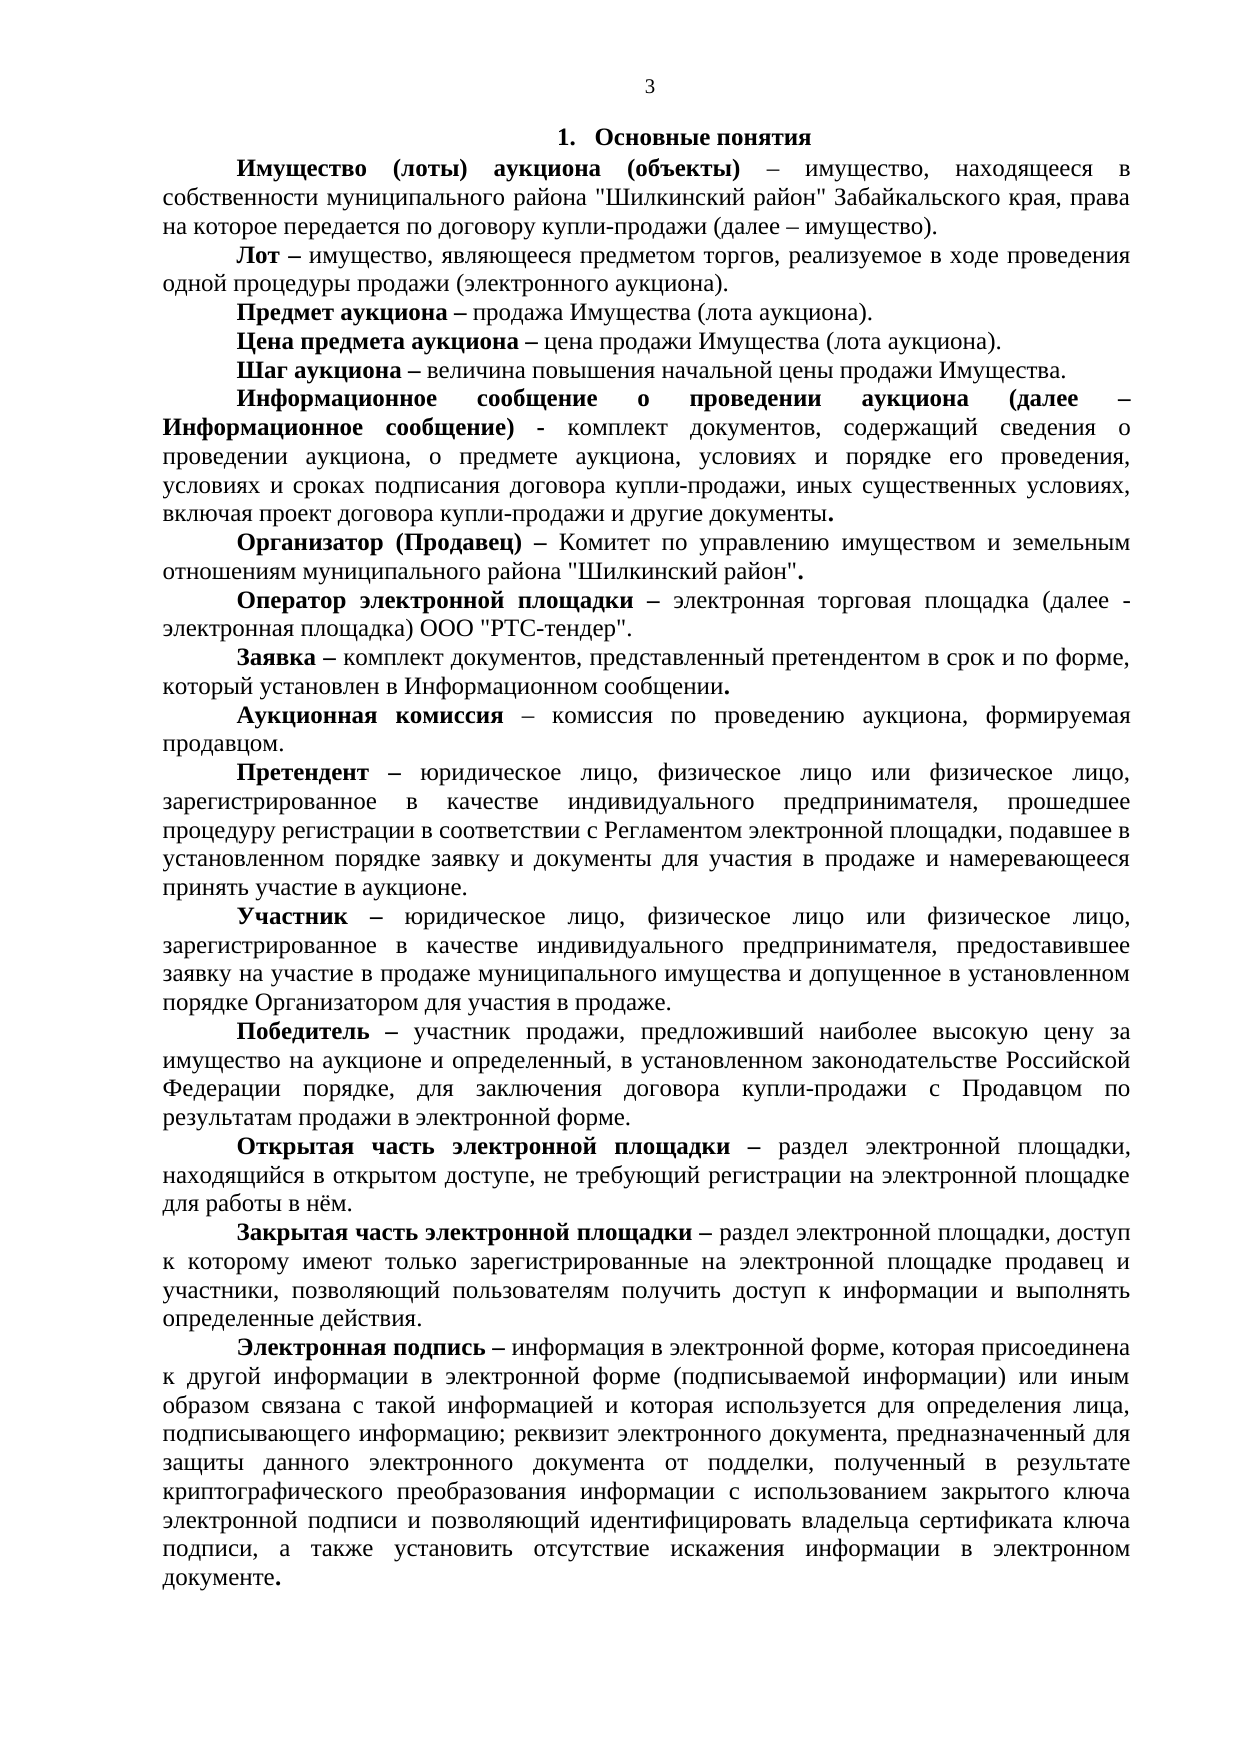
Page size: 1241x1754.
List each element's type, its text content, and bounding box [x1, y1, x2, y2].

text Цена предмета аукциона – цена продажи Имущества (лота аукциона). [162, 326, 1131, 355]
text Информационное сообщение о проведении аукциона (далее – Информационное сообщение) - комплект документов, содержащий сведения о проведении аукциона, о предмете аукциона, условиях и порядке его проведения, условиях и сроках подписания договора купли-продажи, иных существенных условиях, включая проект договора купли-продажи и другие документы. [162, 383, 1131, 527]
text Аукционная комиссия – комиссия по проведению аукциона, формируемая продавцом. [162, 700, 1131, 757]
text Имущество (лоты) аукциона (объекты) – имущество, находящееся в собственности муниципального района "Шилкинский район" Забайкальского края, права на которое передается по договору купли-продажи (далее – имущество). [162, 153, 1131, 240]
text Лот – имущество, являющееся предметом торгов, реализуемое в ходе проведения одной процедуры продажи (электронного аукциона). [162, 240, 1131, 297]
text Открытая часть электронной площадки – раздел электронной площадки, находящийся в открытом доступе, не требующий регистрации на электронной площадке для работы в нём. [162, 1131, 1131, 1217]
text Электронная подпись – информация в электронной форме, которая присоединена к другой информации в электронной форме (подписываемой информации) или иным образом связана с такой информацией и которая используется для определения лица, подписывающего информацию; реквизит электронного документа, предназначенный для защиты данного электронного документа от подделки, полученный в результате криптографического преобразования информации с использованием закрытого ключа электронной подписи и позволяющий идентифицировать владельца сертификата ключа подписи, а также установить отсутствие искажения информации в электронном документе. [162, 1332, 1131, 1591]
text Участник – юридическое лицо, физическое лицо или физическое лицо, зарегистрированное в качестве индивидуального предпринимателя, предоставившее заявку на участие в продаже муниципального имущества и допущенное в установленном порядке Организатором для участия в продаже. [162, 901, 1131, 1016]
text Победитель – участник продажи, предложивший наиболее высокую цену за имущество на аукционе и определенный, в установленном законодательстве Российской Федерации порядке, для заключения договора купли-продажи с Продавцом по результатам продажи в электронной форме. [162, 1016, 1131, 1131]
text Организатор (Продавец) – Комитет по управлению имуществом и земельным отношениям муниципального района "Шилкинский район". [162, 527, 1131, 585]
text Шаг аукциона – величина повышения начальной цены продажи Имущества. [162, 355, 1131, 383]
text Претендент – юридическое лицо, физическое лицо или физическое лицо, зарегистрированное в качестве индивидуального предпринимателя, прошедшее процедуру регистрации в соответствии с Регламентом электронной площадки, подавшее в установленном порядке заявку и документы для участия в продаже и намеревающееся принять участие в аукционе. [162, 757, 1131, 901]
list Основные понятия [237, 122, 1131, 151]
text Заявка – комплект документов, представленный претендентом в срок и по форме, который установлен в Информационном сообщении. [162, 642, 1131, 700]
text Оператор электронной площадки – электронная торговая площадка (далее - электронная площадка) ООО "РТС-тендер". [162, 585, 1131, 642]
text Предмет аукциона – продажа Имущества (лота аукциона). [162, 297, 1131, 326]
text Закрытая часть электронной площадки – раздел электронной площадки, доступ к которому имеют только зарегистрированные на электронной площадке продавец и участники, позволяющий пользователям получить доступ к информации и выполнять определенные действия. [162, 1217, 1131, 1332]
